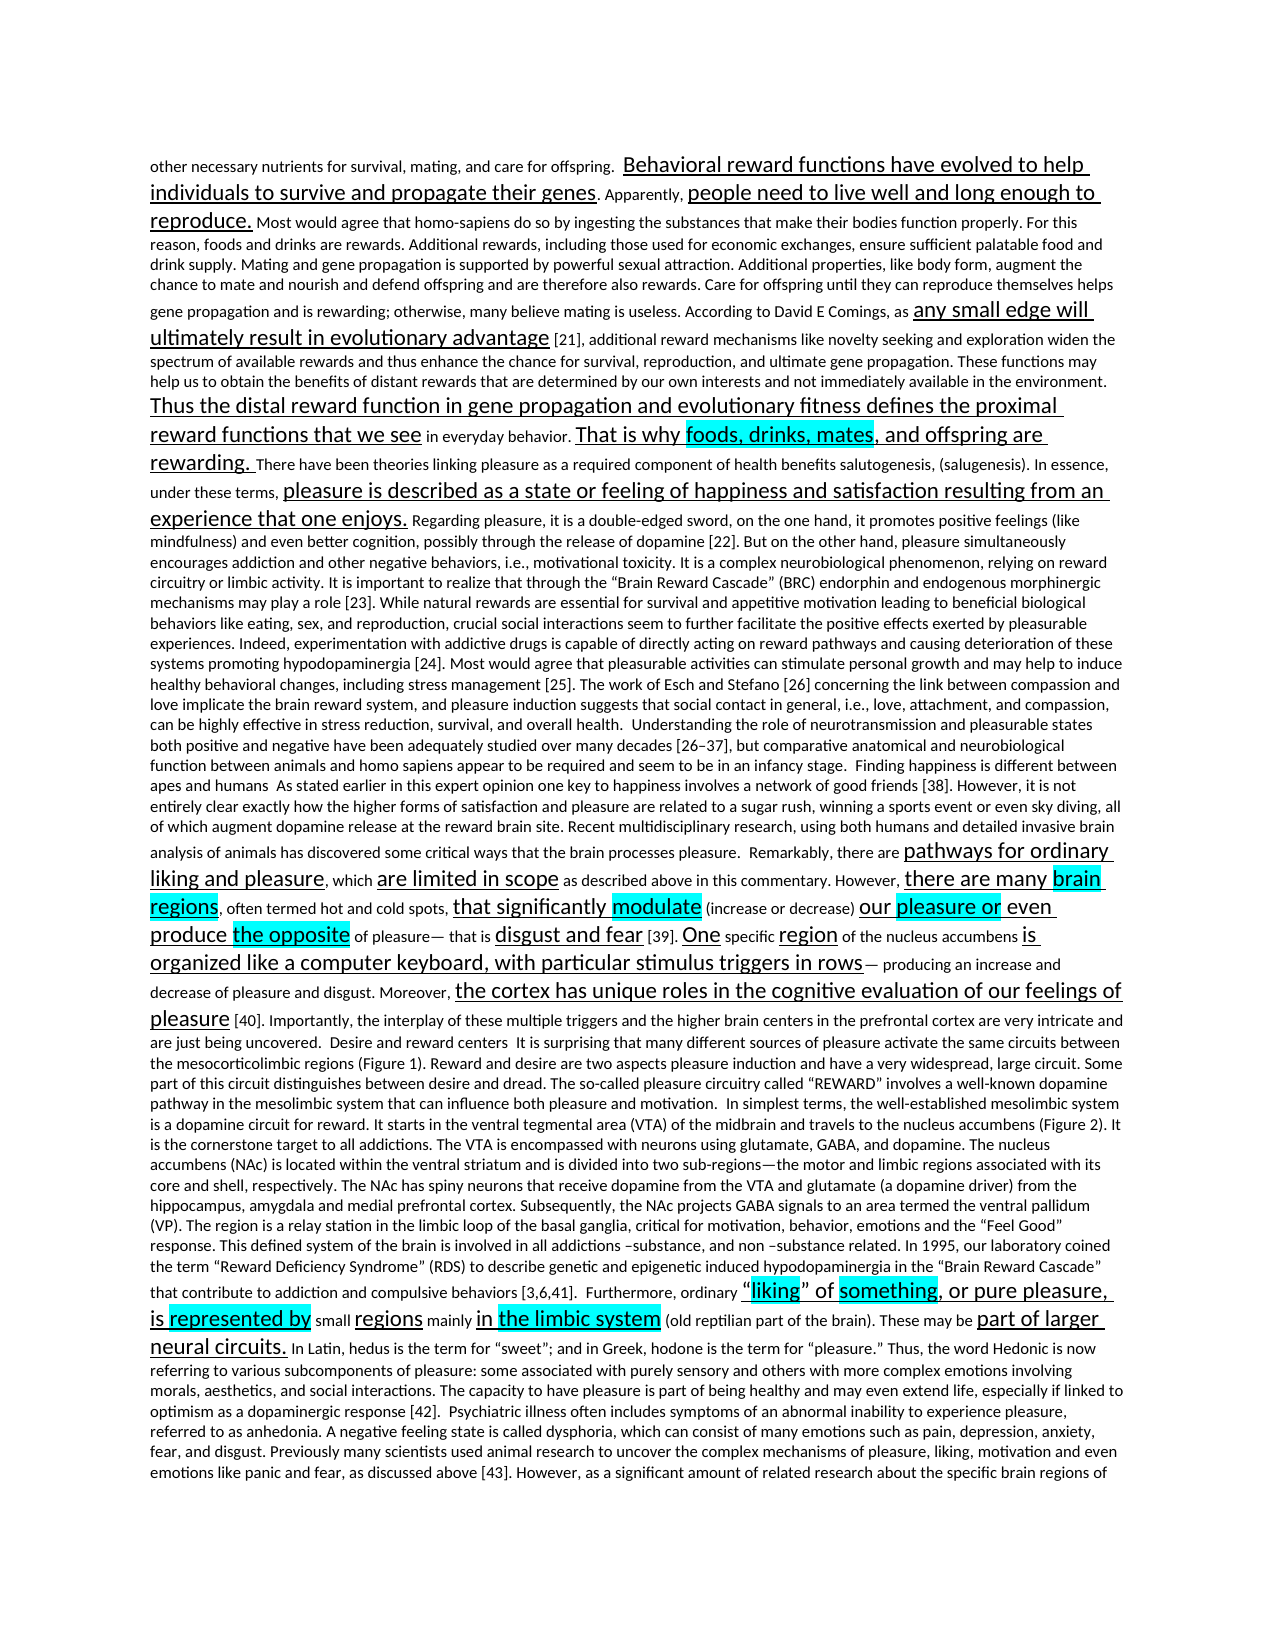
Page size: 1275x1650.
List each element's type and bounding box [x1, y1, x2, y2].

text [150, 150, 1125, 1482]
